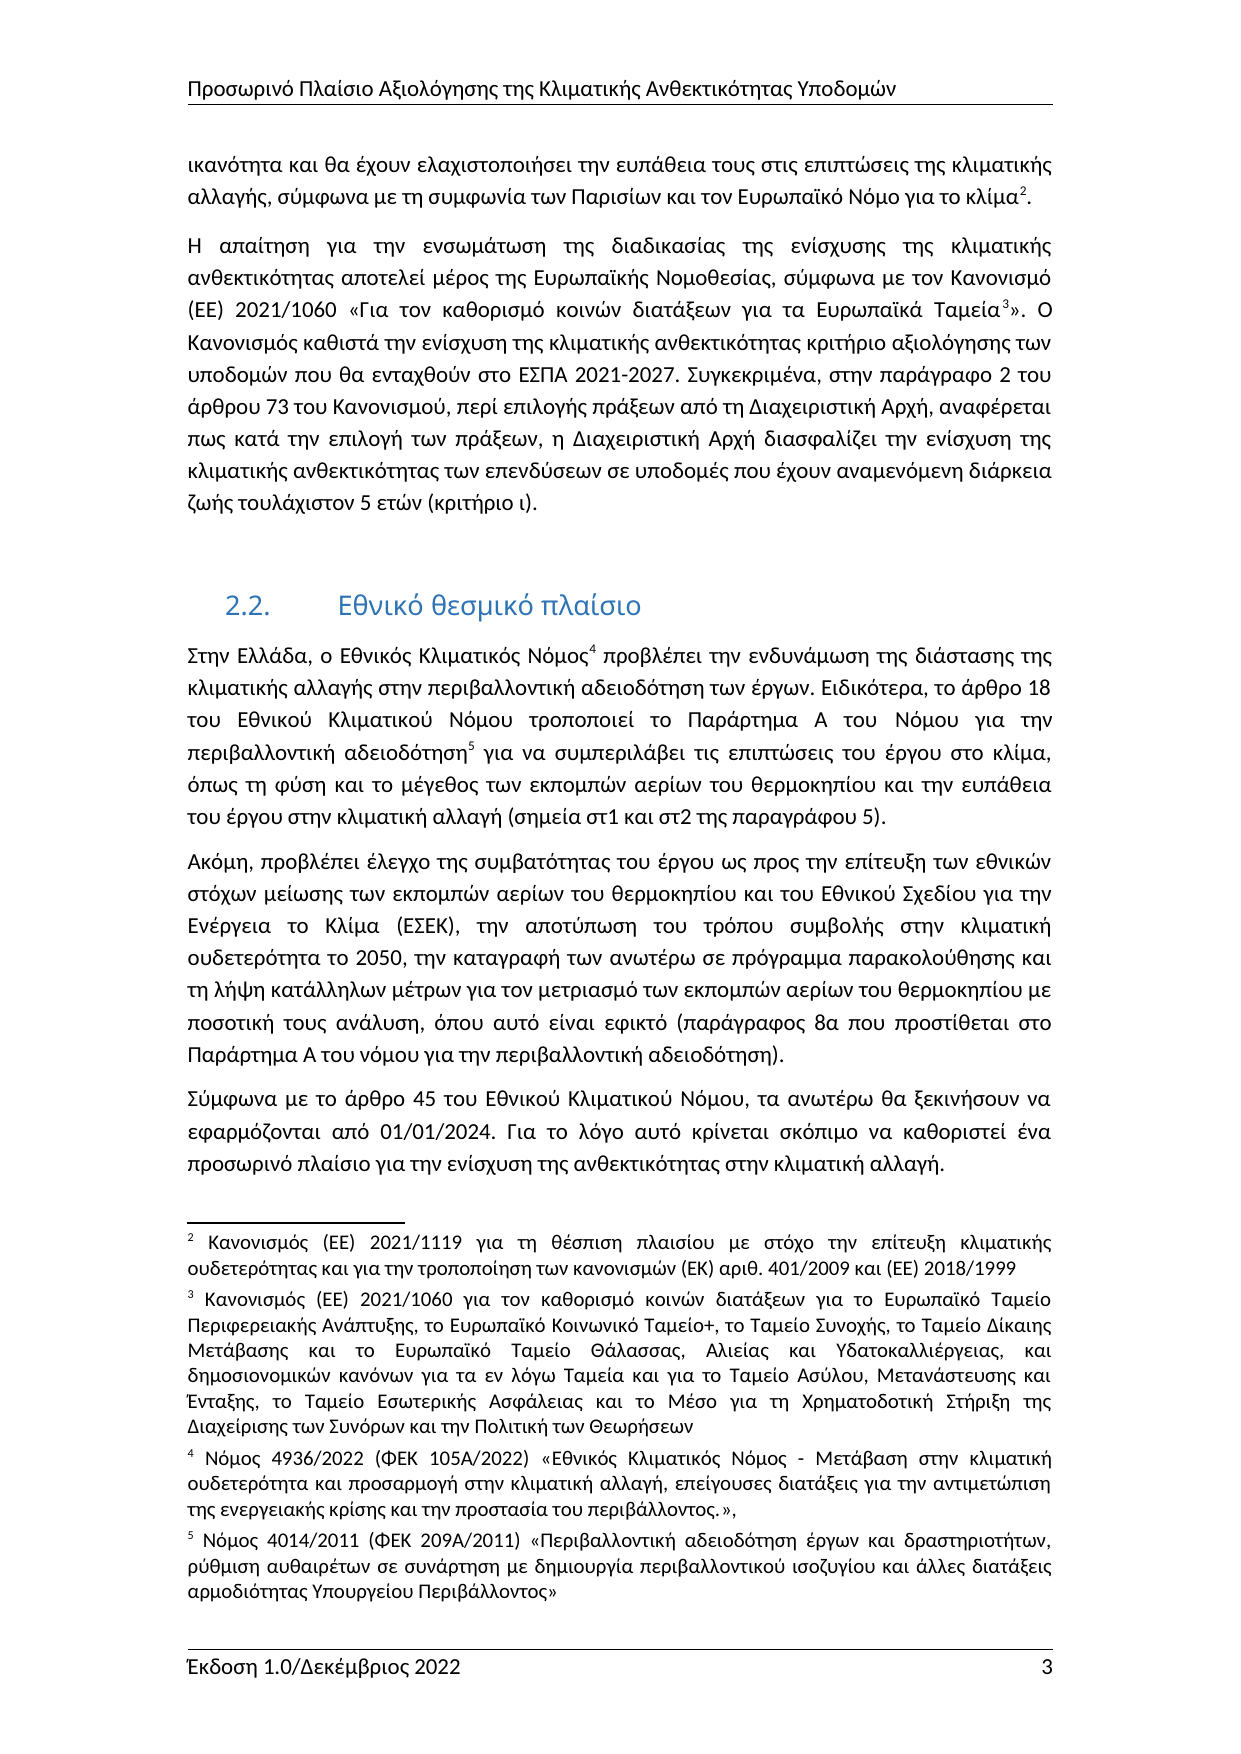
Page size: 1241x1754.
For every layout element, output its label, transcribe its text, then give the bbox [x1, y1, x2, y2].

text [187, 150, 1053, 210]
subtitle Εθνικό θεσμικό πλαίσιο [225, 586, 1053, 623]
text Στην Ελλάδα, ο Εθνικός Κλιματικός Νόμος προβλέπει την ενδυνάμωση της διάστασης της κλιματικής αλλαγής στην περιβαλλοντική αδειοδότηση των έργων. Ειδικότερα, το άρθρο 18 του Εθνικού Κλιματικού Νόμου τροποποιεί το Παράρτημα Α του Nόμου για την περιβαλλοντική αδειοδότηση για να συμπεριλάβει τις επιπτώσεις του έργου στο κλίμα, όπως τη φύση και το μέγεθος των εκπομπών αερίων του θερμοκηπίου και την ευπάθεια του έργου στην κλιματική αλλαγή (σημεία στ1 και στ2 της παραγράφου 5). [187, 641, 1053, 830]
text Η απαίτηση για την ενσωμάτωση της διαδικασίας της ενίσχυσης της κλιματικής ανθεκτικότητας αποτελεί μέρος της Ευρωπαϊκής Νομοθεσίας, σύμφωνα με τον Κανονισμό (ΕΕ) 2021/1060 «Για τον καθορισμό κοινών διατάξεων για τα Ευρωπαϊκά Ταμεία». Ο Κανονισμός καθιστά την ενίσχυση της κλιματικής ανθεκτικότητας κριτήριο αξιολόγησης των υποδομών που θα ενταχθούν στο ΕΣΠΑ 2021-2027. Συγκεκριμένα, στην παράγραφο 2 του άρθρου 73 του Κανονισμού, περί επιλογής πράξεων από τη Διαχειριστική Αρχή, αναφέρεται πως κατά την επιλογή των πράξεων, η Διαχειριστική Αρχή διασφαλίζει την ενίσχυση της κλιματικής ανθεκτικότητας των επενδύσεων σε υποδομές που έχουν αναμενόμενη διάρκεια ζωής τουλάχιστον 5 ετών (κριτήριο ι). [187, 231, 1053, 517]
text Ακόμη, προβλέπει έλεγχο της συμβατότητας του έργου ως προς την επίτευξη των εθνικών στόχων μείωσης των εκπομπών αερίων του θερμοκηπίου και του Εθνικού Σχεδίου για την Ενέργεια το Κλίμα (ΕΣΕΚ), την αποτύπωση του τρόπου συμβολής στην κλιματική ουδετερότητα το 2050, την καταγραφή των ανωτέρω σε πρόγραμμα παρακολούθησης και τη λήψη κατάλληλων μέτρων για τον μετριασμό των εκπομπών αερίων του θερμοκηπίου με ποσοτική τους ανάλυση, όπου αυτό είναι εφικτό (παράγραφος 8α που προστίθεται στο Παράρτημα Α του νόμου για την περιβαλλοντική αδειοδότηση). [187, 847, 1053, 1068]
text Σύμφωνα με το άρθρο 45 του Εθνικού Κλιματικού Νόμου, τα ανωτέρω θα ξεκινήσουν να εφαρμόζονται από 01/01/2024. Για το λόγο αυτό κρίνεται σκόπιμο να καθοριστεί ένα προσωρινό πλαίσιο για την ενίσχυση της ανθεκτικότητας στην κλιματική αλλαγή. [187, 1084, 1053, 1177]
